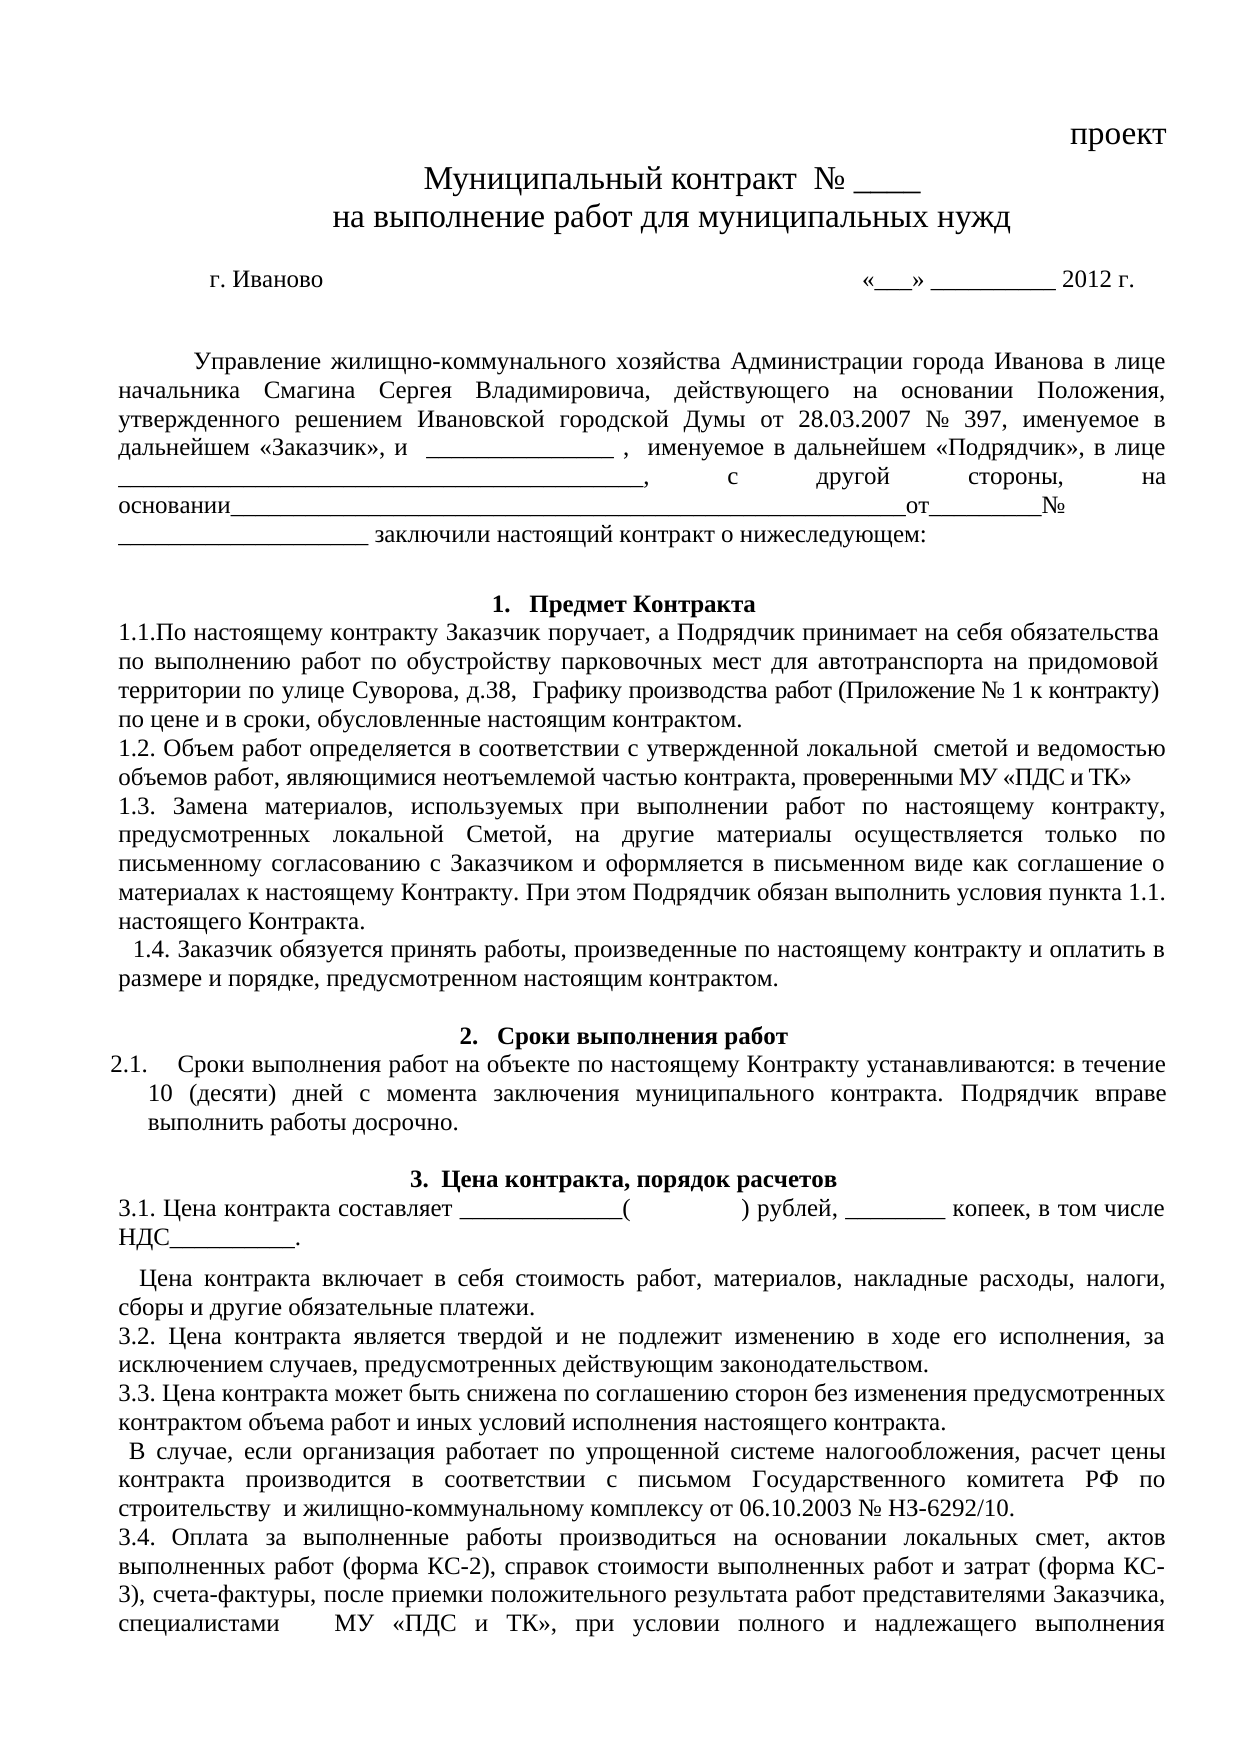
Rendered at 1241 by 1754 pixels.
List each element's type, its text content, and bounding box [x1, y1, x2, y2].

text 3.2. Цена контракта является твердой и не подлежит изменению в ходе его исполнения, за исключением случаев, предусмотренных действующим законодательством. [118, 1321, 1167, 1378]
text 1.4. Заказчик обязуется принять работы, произведенные по настоящему контракту и оплатить в размере и порядке, предусмотренном настоящим контрактом. [118, 934, 1167, 992]
text 3.1. Цена контракта составляет _____________( ) рублей, ________ копеек, в том числе НДС__________. [118, 1193, 1167, 1251]
text В случае, если организация работает по упрощенной системе налогообложения, расчет цены контракта производится в соответствии с письмом Государственного комитета РФ по строительству и жилищно-коммунальному комплексу от 06.10.2003 № НЗ-6292/10. [118, 1436, 1167, 1522]
text 1.3. Замена материалов, используемых при выполнении работ по настоящему контракту, предусмотренных локальной Сметой, на другие материалы осуществляется только по письменному согласованию с Заказчиком и оформляется в письменном виде как соглашение о материалах к настоящему Контракту. При этом Подрядчик обязан выполнить условия пункта 1.1. настоящего Контракта. [118, 791, 1167, 934]
text 1.2. Объем работ определяется в соответствии с утвержденной локальной сметой и ведомостью объемов работ, являющимися неотъемлемой частью контракта, проверенными МУ «ПДС и ТК» [118, 733, 1167, 791]
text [118, 1522, 1167, 1637]
text 3. Цена контракта, порядок расчетов [81, 1164, 1167, 1193]
text 1.1.По настоящему контракту Заказчик поручает, а Подрядчик принимает на себя обязательства по выполнению работ по обустройству парковочных мест для автотранспорта на придомовой территории по улице Суворова, д.38, Графику производства работ (Приложение № 1 к контракту) по цене и в сроки, обусловленные настоящим контрактом. [118, 617, 1160, 733]
list Сроки выполнения работ [81, 1021, 1167, 1049]
text г. Иваново «___» __________ 2012 г. [177, 264, 1167, 292]
text Управление жилищно-коммунального хозяйства Администрации города Иванова в лице начальника Смагина Сергея Владимировича, действующего на основании Положения, утвержденного решением Ивановской городской Думы от 28.03.2007 № 397, именуемое в дальнейшем «Заказчик», и _______________ , именуемое в дальнейшем «Подрядчик», в лице __________________________________________, с другой стороны, на основании______________________________________________________от_________№ ____________________ заключили настоящий контракт о нижеследующем: [118, 346, 1167, 547]
title проект [177, 114, 1167, 152]
list Предмет Контракта [81, 589, 1167, 617]
text Цена контракта включает в себя стоимость работ, материалов, накладные расходы, налоги, сборы и другие обязательные платежи. [118, 1263, 1167, 1321]
title Муниципальный контракт № ____ [177, 158, 1167, 197]
title на выполнение работ для муниципальных нужд [177, 197, 1167, 235]
list Сроки выполнения работ на объекте по настоящему Контракту устанавливаются: в течение 10 (десяти) дней с момента заключения муниципального контракта. Подрядчик вправе выполнить работы досрочно. [110, 1049, 1167, 1136]
text 3.3. Цена контракта может быть снижена по соглашению сторон без изменения предусмотренных контрактом объема работ и иных условий исполнения настоящего контракта. [118, 1378, 1167, 1436]
